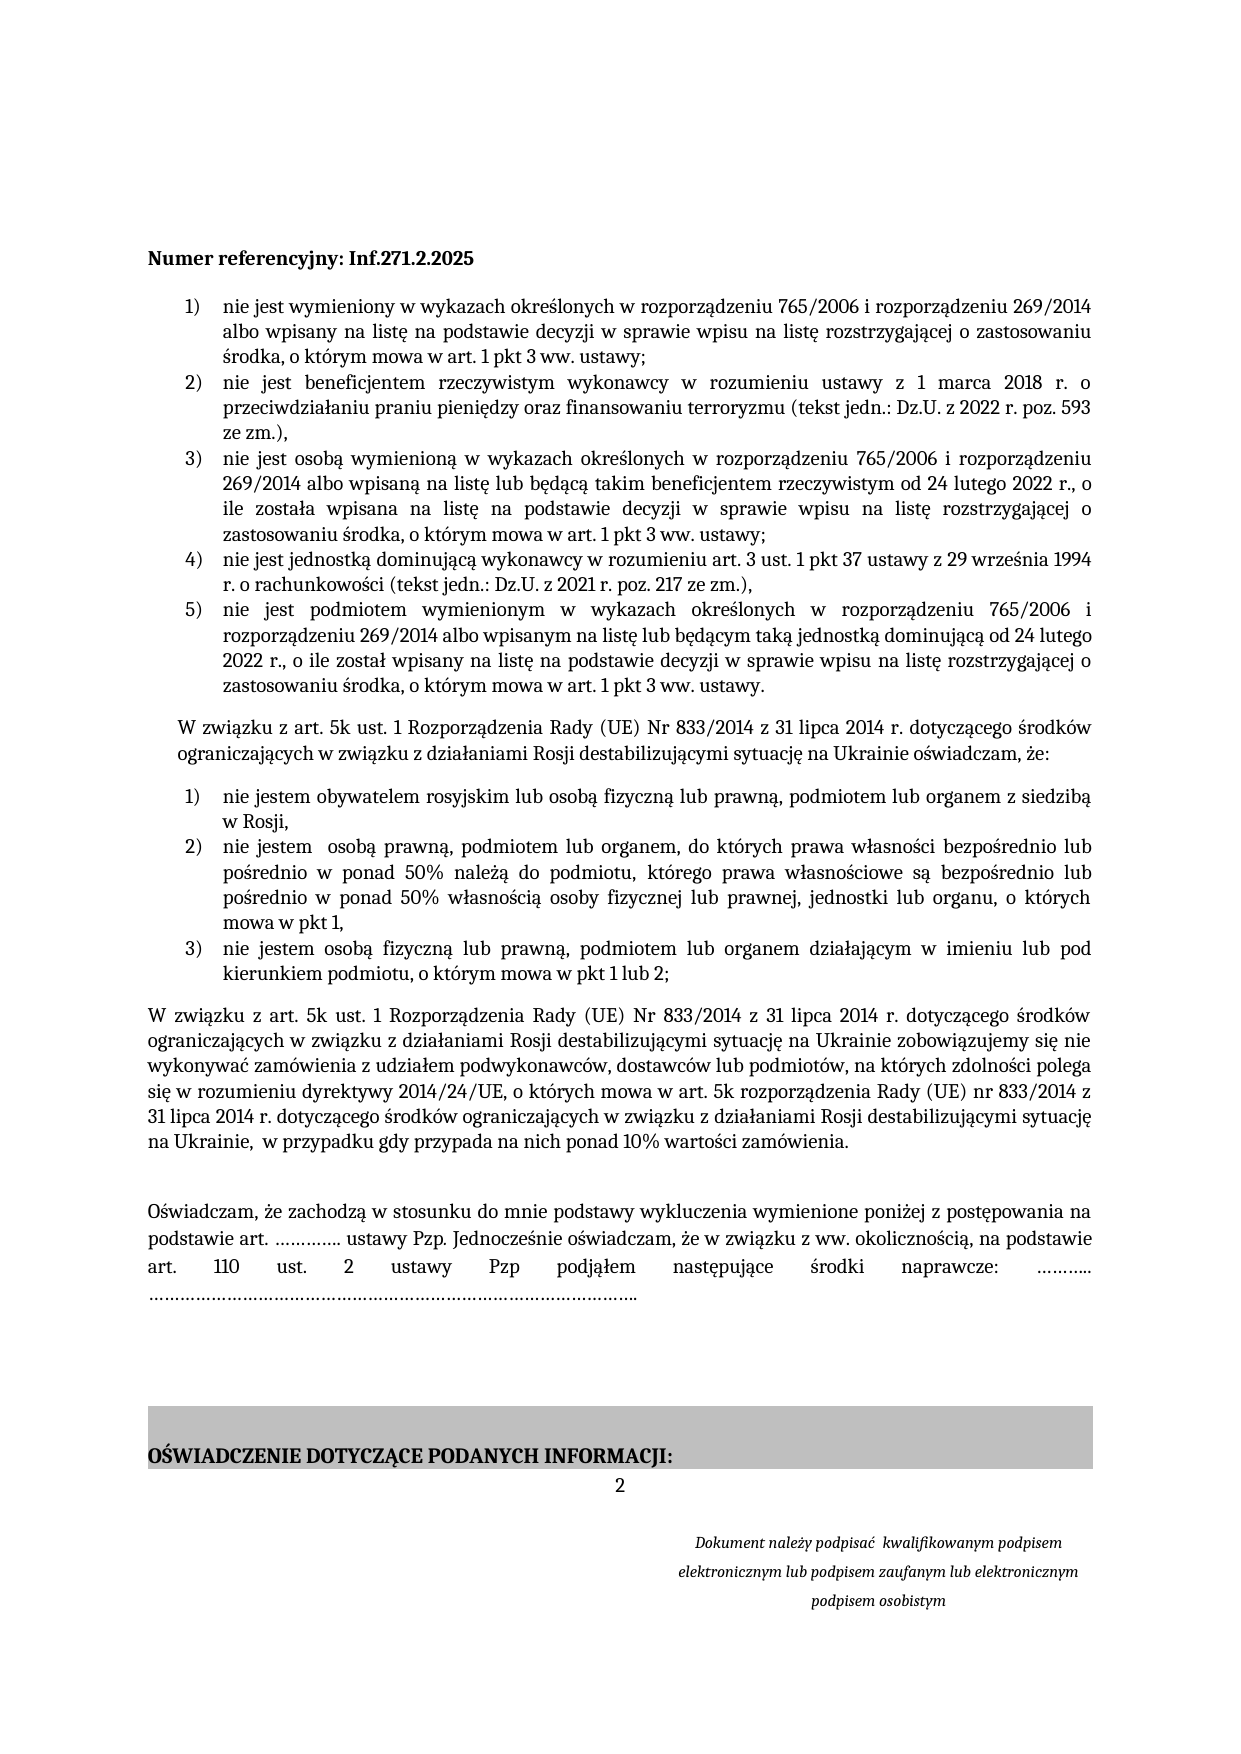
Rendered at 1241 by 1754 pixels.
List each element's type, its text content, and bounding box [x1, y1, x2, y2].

text Oświadczam, że zachodzą w stosunku do mnie podstawy wykluczenia wymienione poniżej z postępowania na podstawie art. …………. ustawy Pzp. Jednocześnie oświadczam, że w związku z ww. okolicznością, na podstawie art. 110 ust. 2 ustawy Pzp podjąłem następujące środki naprawcze: ………..…………………………………………………………………………………. [148, 1199, 1093, 1306]
text OŚWIADCZENIE DOTYCZĄCE PODANYCH INFORMACJI: [148, 1443, 1093, 1469]
list nie jest osobą wymienioną w wykazach określonych w rozporządzeniu 765/2006 i rozporządzeniu 269/2014 albo wpisaną na listę lub będącą takim beneficjentem rzeczywistym od 24 lutego 2022 r., o ile została wpisana na listę na podstawie decyzji w sprawie wpisu na listę rozstrzygającej o zastosowaniu środka, o którym mowa w art. 1 pkt 3 ww. ustawy; [185, 446, 1093, 546]
list nie jestem osobą prawną, podmiotem lub organem, do których prawa własności bezpośrednio lub pośrednio w ponad 50% należą do podmiotu, którego prawa własnościowe są bezpośrednio lub pośrednio w ponad 50% własnością osoby fizycznej lub prawnej, jednostki lub organu, o których mowa w pkt 1, [185, 835, 1093, 935]
text W związku z art. 5k ust. 1 Rozporządzenia Rady (UE) Nr 833/2014 z 31 lipca 2014 r. dotyczącego środków ograniczających w związku z działaniami Rosji destabilizującymi sytuację na Ukrainie oświadczam, że: [177, 716, 1093, 766]
list nie jest podmiotem wymienionym w wykazach określonych w rozporządzeniu 765/2006 i rozporządzeniu 269/2014 albo wpisanym na listę lub będącym taką jednostką dominującą od 24 lutego 2022 r., o ile został wpisany na listę na podstawie decyzji w sprawie wpisu na listę rozstrzygającej o zastosowaniu środka, o którym mowa w art. 1 pkt 3 ww. ustawy. [185, 598, 1093, 698]
list nie jest wymieniony w wykazach określonych w rozporządzeniu 765/2006 i rozporządzeniu 269/2014 albo wpisany na listę na podstawie decyzji w sprawie wpisu na listę rozstrzygającej o zastosowaniu środka, o którym mowa w art. 1 pkt 3 ww. ustawy; [185, 294, 1093, 369]
text W związku z art. 5k ust. 1 Rozporządzenia Rady (UE) Nr 833/2014 z 31 lipca 2014 r. dotyczącego środków ograniczających w związku z działaniami Rosji destabilizującymi sytuację na Ukrainie zobowiązujemy się nie wykonywać zamówienia z udziałem podwykonawców, dostawców lub podmiotów, na których zdolności polega się w rozumieniu dyrektywy 2014/24/UE, o których mowa w art. 5k rozporządzenia Rady (UE) nr 833/2014 z 31 lipca 2014 r. dotyczącego środków ograniczających w związku z działaniami Rosji destabilizującymi sytuację na Ukrainie, w przypadku gdy przypada na nich ponad 10% wartości zamówienia. [148, 1003, 1093, 1154]
list nie jestem osobą fizyczną lub prawną, podmiotem lub organem działającym w imieniu lub pod kierunkiem podmiotu, o którym mowa w pkt 1 lub 2; [185, 936, 1093, 986]
list nie jestem obywatelem rosyjskim lub osobą fizyczną lub prawną, podmiotem lub organem z siedzibą w Rosji, [185, 784, 1093, 834]
list nie jest beneficjentem rzeczywistym wykonawcy w rozumieniu ustawy z 1 marca 2018 r. o przeciwdziałaniu praniu pieniędzy oraz finansowaniu terroryzmu (tekst jedn.: Dz.U. z 2022 r. poz. 593 ze zm.), [185, 370, 1093, 445]
list nie jest jednostką dominującą wykonawcy w rozumieniu art. 3 ust. 1 pkt 37 ustawy z 29 września 1994 r. o rachunkowości (tekst jedn.: Dz.U. z 2021 r. poz. 217 ze zm.), [185, 547, 1093, 597]
